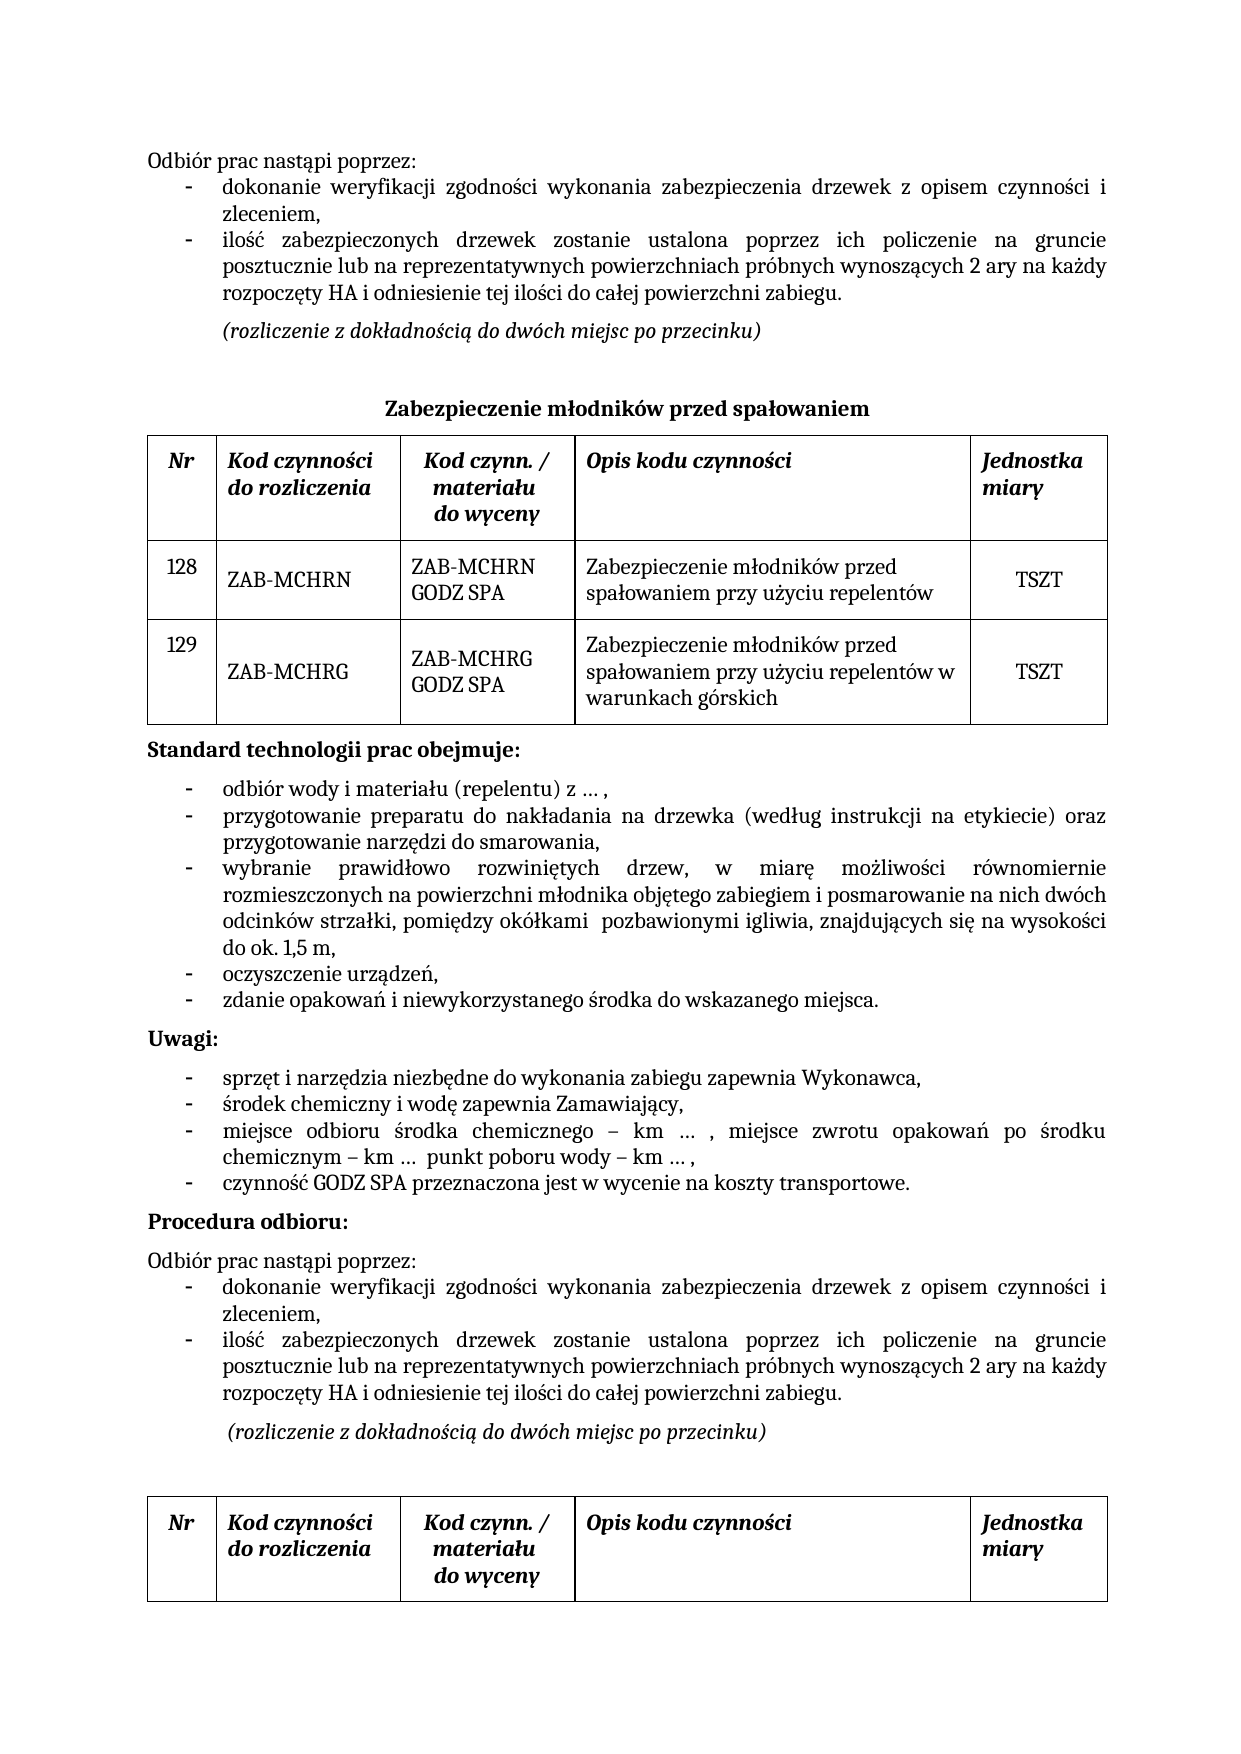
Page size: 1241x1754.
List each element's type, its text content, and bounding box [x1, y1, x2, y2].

text Odbiór prac nastąpi poprzez: [148, 1248, 1107, 1274]
list ilość zabezpieczonych drzewek zostanie ustalona poprzez ich policzenie na gruncie posztucznie lub na reprezentatywnych powierzchniach próbnych wynoszących 2 ary na każdy rozpoczęty HA i odniesienie tej ilości do całej powierzchni zabiegu. [185, 227, 1107, 306]
text Uwagi: [148, 1026, 1107, 1052]
list sprzęt i narzędzia niezbędne do wykonania zabiegu zapewnia Wykonawca, [185, 1065, 1107, 1091]
text (rozliczenie z dokładnością do dwóch miejsc po przecinku) [148, 1418, 1107, 1445]
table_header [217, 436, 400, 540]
list dokonanie weryfikacji zgodności wykonania zabezpieczenia drzewek z opisem czynności i zleceniem, [185, 1274, 1107, 1327]
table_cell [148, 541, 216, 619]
list ilość zabezpieczonych drzewek zostanie ustalona poprzez ich policzenie na gruncie posztucznie lub na reprezentatywnych powierzchniach próbnych wynoszących 2 ary na każdy rozpoczęty HA i odniesienie tej ilości do całej powierzchni zabiegu. [185, 1327, 1107, 1406]
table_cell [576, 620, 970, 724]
text Standard technologii prac obejmuje: [148, 737, 1107, 764]
list oczyszczenie urządzeń, [185, 961, 1107, 987]
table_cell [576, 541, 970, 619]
list miejsce odbioru środka chemicznego – km … , miejsce zwrotu opakowań po środku chemicznym – km … punkt poboru wody – km … , [185, 1117, 1107, 1170]
list wybranie prawidłowo rozwiniętych drzew, w miarę możliwości równomiernie rozmieszczonych na powierzchni młodnika objętego zabiegiem i posmarowanie na nich dwóch odcinków strzałki, pomiędzy okółkami pozbawionymi igliwia, znajdujących się na wysokości do ok. 1,5 m, [185, 855, 1107, 961]
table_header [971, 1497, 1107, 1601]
list przygotowanie preparatu do nakładania na drzewka (według instrukcji na etykiecie) oraz przygotowanie narzędzi do smarowania, [185, 802, 1107, 855]
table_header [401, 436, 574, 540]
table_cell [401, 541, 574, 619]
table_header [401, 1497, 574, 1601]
list czynność GODZ SPA przeznaczona jest w wycenie na koszty transportowe. [185, 1170, 1107, 1196]
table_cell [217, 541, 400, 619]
text (rozliczenie z dokładnością do dwóch miejsc po przecinku) [148, 318, 1107, 344]
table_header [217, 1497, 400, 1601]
list zdanie opakowań i niewykorzystanego środka do wskazanego miejsca. [185, 987, 1107, 1013]
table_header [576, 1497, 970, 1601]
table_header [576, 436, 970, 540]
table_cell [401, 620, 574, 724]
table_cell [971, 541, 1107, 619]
list odbiór wody i materiału (repelentu) z … , [185, 776, 1107, 802]
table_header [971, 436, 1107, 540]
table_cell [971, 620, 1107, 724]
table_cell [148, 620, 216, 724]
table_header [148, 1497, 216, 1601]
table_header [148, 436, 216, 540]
text Zabezpieczenie młodników przed spałowaniem [148, 396, 1107, 422]
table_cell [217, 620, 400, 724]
text Odbiór prac nastąpi poprzez: [148, 148, 1107, 174]
list środek chemiczny i wodę zapewnia Zamawiający, [185, 1091, 1107, 1117]
list dokonanie weryfikacji zgodności wykonania zabezpieczenia drzewek z opisem czynności i zleceniem, [185, 174, 1107, 227]
text Procedura odbioru: [148, 1209, 1107, 1235]
